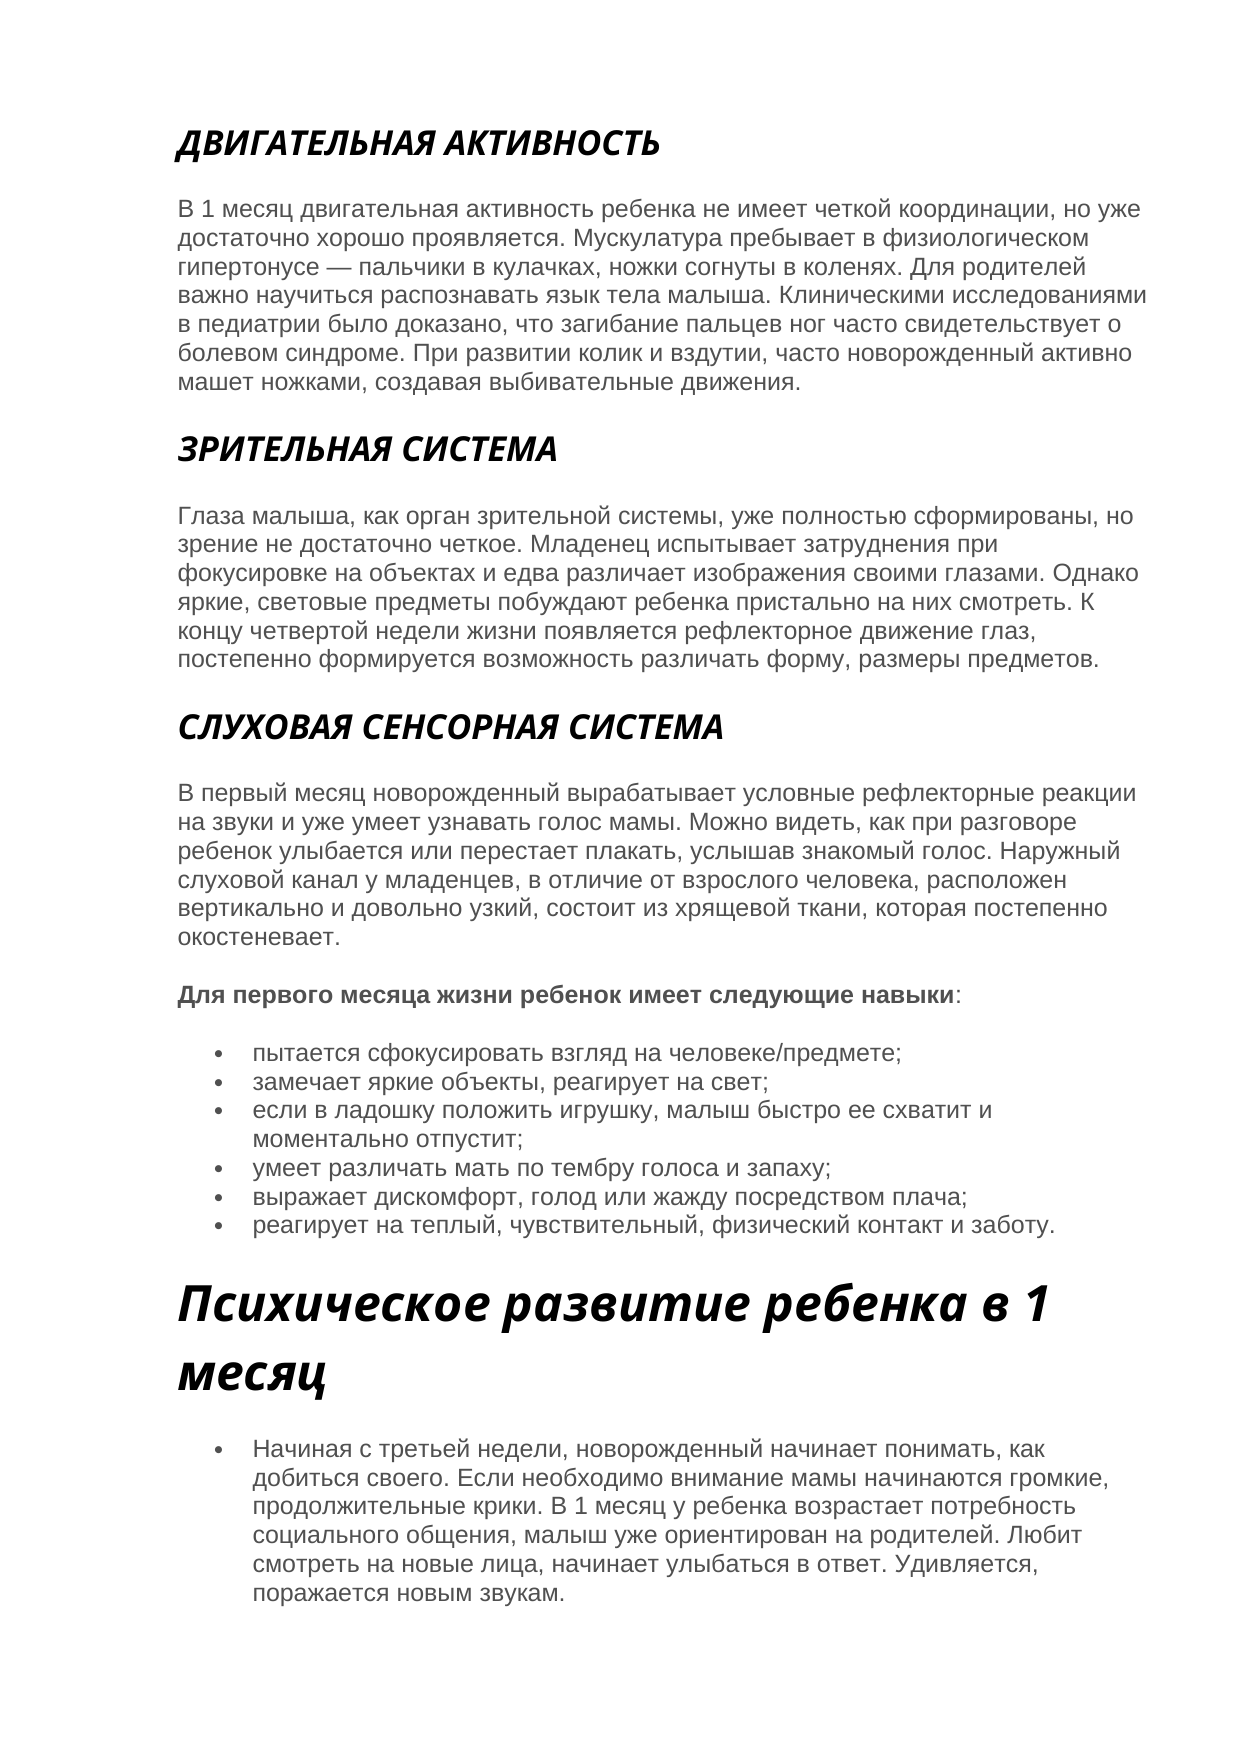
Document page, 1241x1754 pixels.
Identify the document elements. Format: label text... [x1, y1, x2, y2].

text Глаза малыша, как орган зрительной системы, уже полностью сформированы, но зрение не достаточно четкое. Младенец испытывает затруднения при фокусировке на объектах и едва различает изображения своими глазами. Однако яркие, световые предметы побуждают ребенка пристально на них смотреть. К концу четвертой недели жизни появляется рефлекторное движение глаз, постепенно формируется возможность различать форму, размеры предметов. [177, 501, 1152, 673]
text В первый месяц новорожденный вырабатывает условные рефлекторные реакции на звуки и уже умеет узнавать голос мамы. Можно видеть, как при разговоре ребенок улыбается или перестает плакать, услышав знакомый голос. Наружный слуховой канал у младенцев, в отличие от взрослого человека, расположен вертикально и довольно узкий, состоит из хрящевой ткани, которая постепенно окостеневает. [177, 778, 1152, 951]
list умеет различать мать по тембру голоса и запаху; [215, 1153, 1152, 1182]
list реагирует на теплый, чувствительный, физический контакт и заботу. [215, 1210, 1152, 1239]
text Психическое развитие ребенка в 1 месяц [177, 1268, 1152, 1404]
list замечает яркие объекты, реагирует на свет; [215, 1067, 1152, 1095]
list если в ладошку положить игрушку, малыш быстро ее схватит и моментально отпустит; [215, 1095, 1152, 1153]
text Для первого месяца жизни ребенок имеет следующие навыки: [177, 980, 1152, 1009]
text В 1 месяц двигательная активность ребенка не имеет четкой координации, но уже достаточно хорошо проявляется. Мускулатура пребывает в физиологическом гипертонусе — пальчики в кулачках, ножки согнуты в коленях. Для родителей важно научиться распознавать язык тела малыша. Клиническими исследованиями в педиатрии было доказано, что загибание пальцев ног часто свидетельствует о болевом синдроме. При развитии колик и вздутии, часто новорожденный активно машет ножками, создавая выбивательные движения. [177, 194, 1152, 395]
text ЗРИТЕЛЬНАЯ СИСТЕМА [177, 424, 1152, 471]
text СЛУХОВАЯ СЕНСОРНАЯ СИСТЕМА [177, 702, 1152, 749]
list пытается сфокусировать взгляд на человеке/предмете; [215, 1038, 1152, 1067]
text ДВИГАТЕЛЬНАЯ АКТИВНОСТЬ [177, 118, 1152, 165]
list Начиная с третьей недели, новорожденный начинает понимать, как добиться своего. Если необходимо внимание мамы начинаются громкие, продолжительные крики. В 1 месяц у ребенка возрастает потребность социального общения, малыш уже ориентирован на родителей. Любит смотреть на новые лица, начинает улыбаться в ответ. Удивляется, поражается новым звукам. [215, 1434, 1152, 1606]
list выражает дискомфорт, голод или жажду посредством плача; [215, 1182, 1152, 1210]
